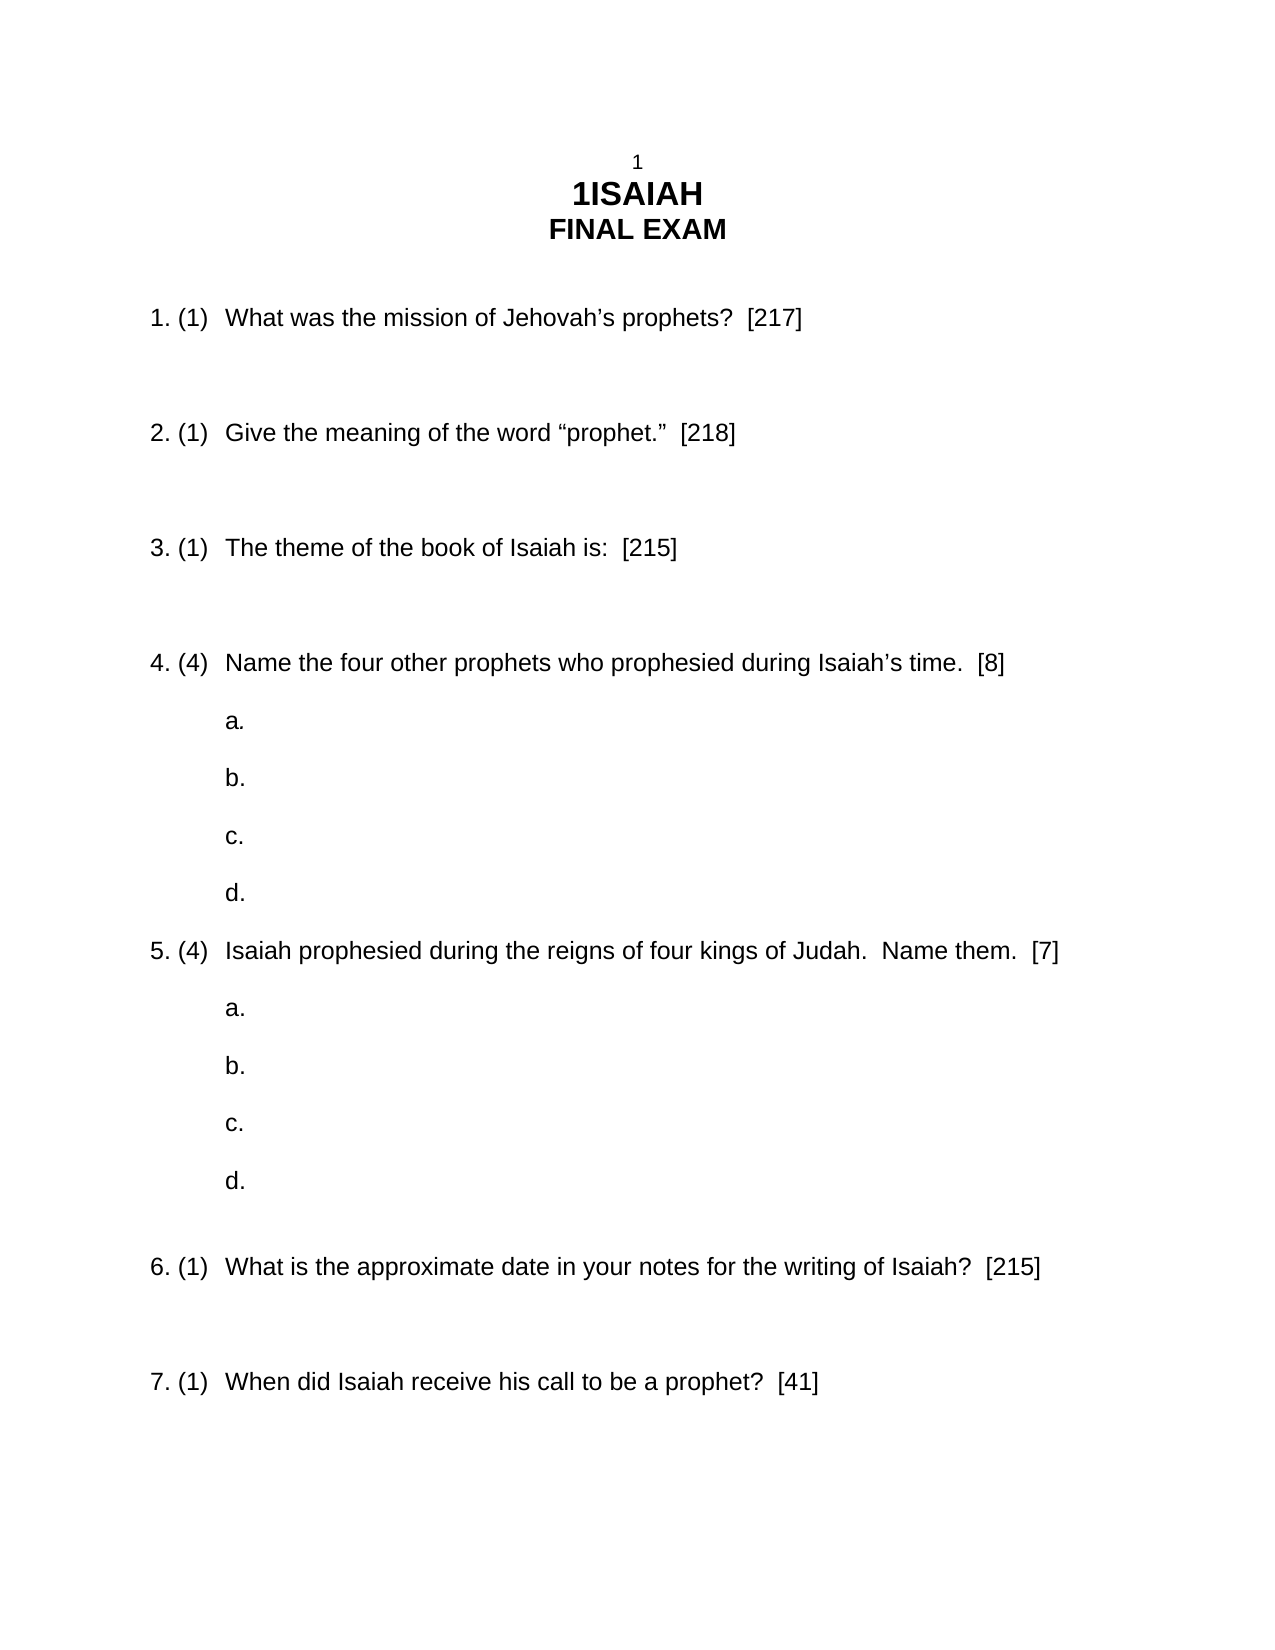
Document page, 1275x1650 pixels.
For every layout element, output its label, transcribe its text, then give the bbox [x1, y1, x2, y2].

text a. [225, 706, 1125, 735]
text 5. (4) Isaiah prophesied during the reigns of four kings of Judah. Name them. [7] [150, 936, 1125, 965]
text 7. (1) When did Isaiah receive his call to be a prophet? [41] [150, 1367, 1125, 1396]
text c. [225, 1108, 1125, 1137]
text FINAL EXAM [150, 212, 1125, 246]
text 3. (1) The theme of the book of Isaiah is: [215] [150, 533, 1125, 562]
text d. [225, 878, 1125, 907]
text d. [225, 1166, 1125, 1195]
text 2. (1) Give the meaning of the word “prophet.” [218] [150, 418, 1125, 447]
text 1. (1) What was the mission of Jehovah’s prophets? [217] [150, 303, 1125, 332]
text a. [225, 993, 1125, 1022]
text b. [225, 1051, 1125, 1080]
text ISAIAH [150, 150, 1125, 212]
text c. [225, 821, 1125, 850]
text 6. (1) What is the approximate date in your notes for the writing of Isaiah? [215] [150, 1252, 1125, 1281]
text b. [225, 763, 1125, 792]
text 4. (4) Name the four other prophets who prophesied during Isaiah’s time. [8] [150, 648, 1125, 677]
